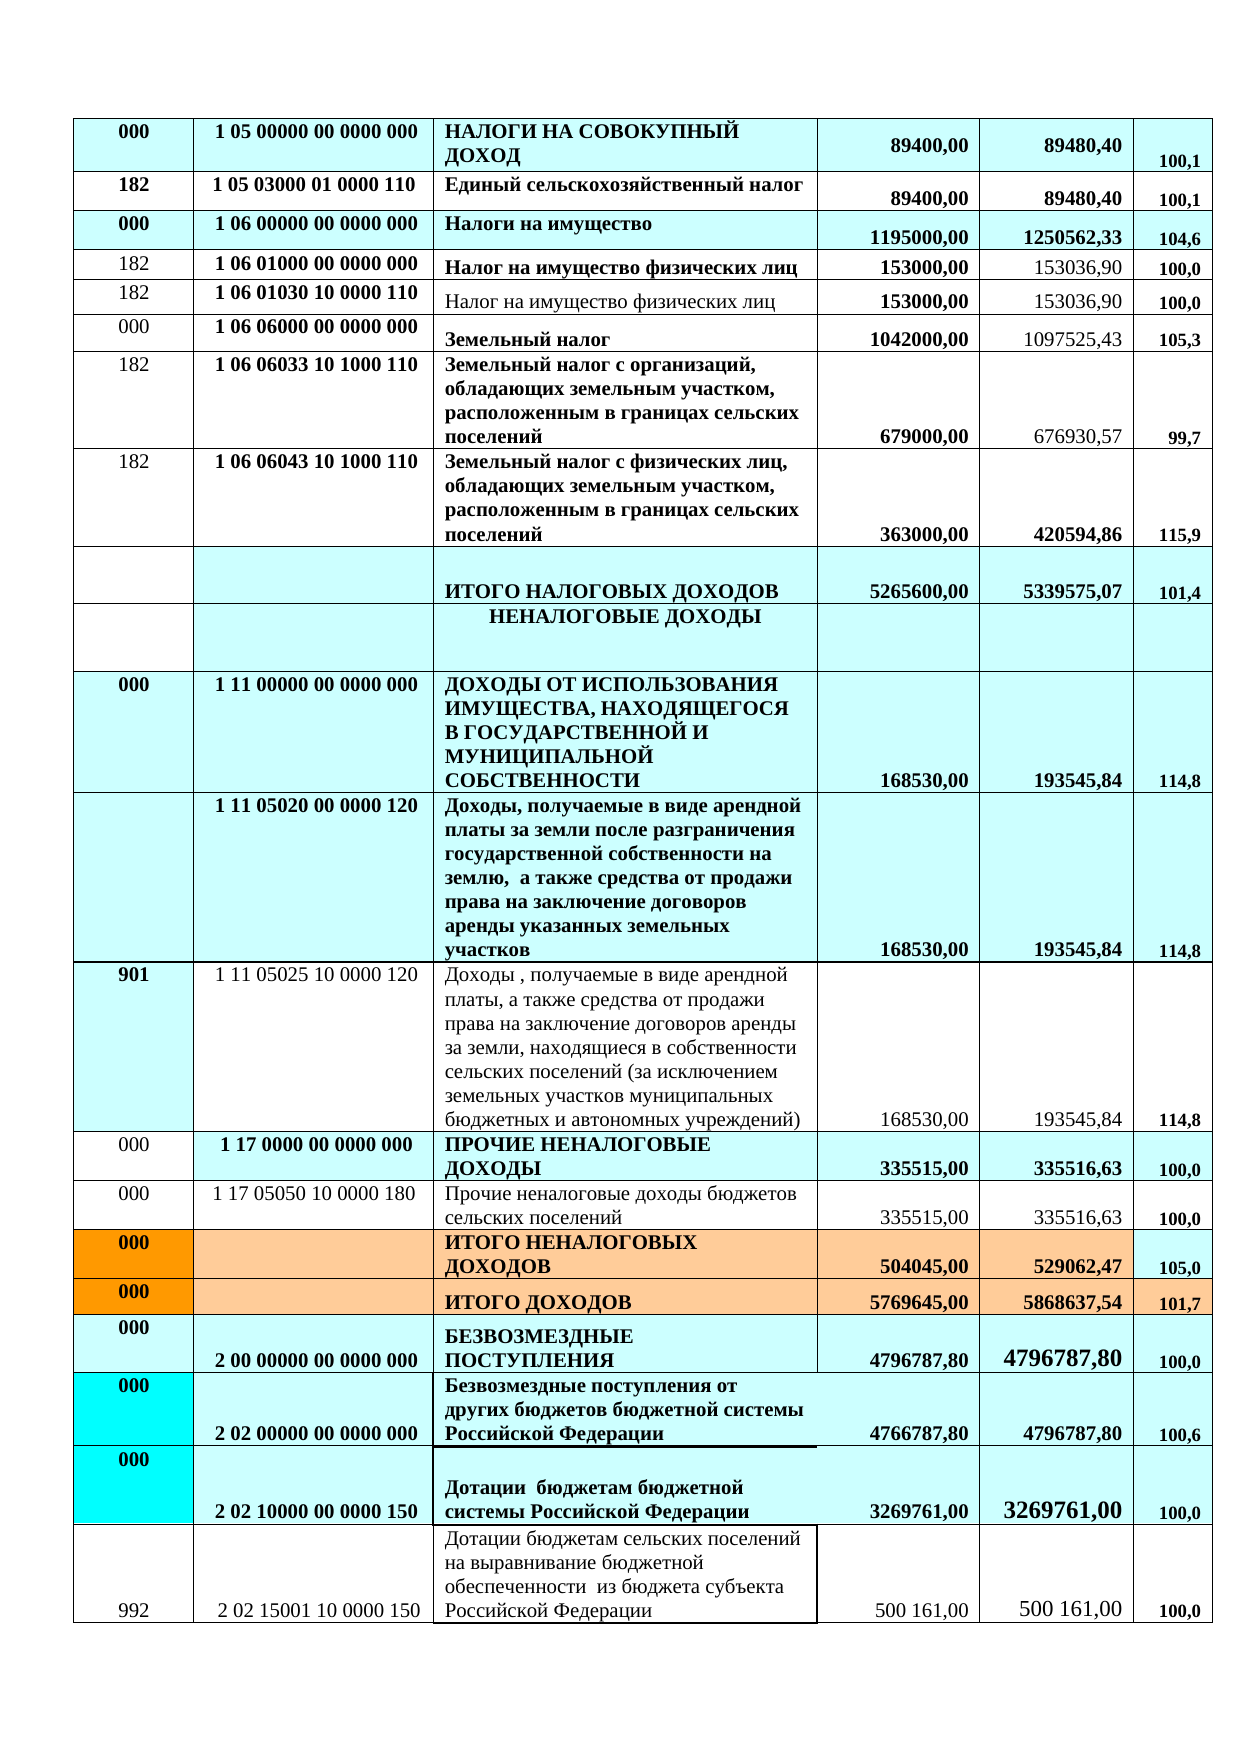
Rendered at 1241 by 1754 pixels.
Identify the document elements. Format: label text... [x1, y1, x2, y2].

table_cell 182 [74, 250, 193, 279]
table_cell 2 02 00000 00 0000 000 [194, 1373, 432, 1445]
table_cell 1 06 06043 10 1000 110 [194, 449, 433, 546]
table_cell ПРОЧИЕ НЕНАЛОГОВЫЕ ДОХОДЫ [434, 1132, 817, 1180]
table_cell 115,9 [1134, 449, 1212, 546]
table_cell 100,6 [1134, 1373, 1212, 1445]
table_cell ИТОГО НЕНАЛОГОВЫХ ДОХОДОВ [434, 1230, 817, 1278]
table_cell 335516,63 [980, 1181, 1133, 1229]
table_cell 000 [74, 1230, 193, 1278]
table_cell 114,8 [1134, 963, 1212, 1131]
table_cell 101,4 [1134, 547, 1212, 603]
table_cell 182 [74, 280, 193, 313]
table_cell Доходы , получаемые в виде арендной платы, а также средства от продажи права на заключение договоров аренды за земли, находящиеся в собственности сельских поселений (за исключением земельных участков муниципальных бюджетных и автономных учреждений) [434, 963, 817, 1131]
table_cell 1 17 0000 00 0000 000 [194, 1132, 433, 1180]
table_cell Земельный налог с физических лиц, обладающих земельным участком, расположенным в границах сельских поселений [434, 449, 817, 546]
table_cell 500 161,00 [818, 1525, 979, 1622]
table_cell 193545,84 [980, 672, 1133, 792]
table_cell [818, 604, 979, 671]
table_cell 168530,00 [818, 793, 979, 961]
table_cell 1 17 05050 10 0000 180 [194, 1181, 433, 1229]
table_cell 1097525,43 [980, 315, 1133, 351]
table_cell 000 [74, 1446, 193, 1523]
table_cell Доходы, получаемые в виде арендной платы за земли после разграничения государственной собственности на землю, а также средства от продажи права на заключение договоров аренды указанных земельных участков [434, 793, 817, 961]
table_cell 1250562,33 [980, 211, 1133, 249]
table_cell [194, 1230, 433, 1278]
table_cell [1134, 604, 1212, 671]
table_cell 105,3 [1134, 315, 1212, 351]
table_cell 153036,90 [980, 280, 1133, 313]
table_cell [74, 793, 193, 961]
table_cell 1 11 00000 00 0000 000 [194, 672, 433, 792]
table_cell 1 06 06033 10 1000 110 [194, 352, 433, 448]
table_cell 100,0 [1134, 1181, 1212, 1229]
table_cell 100,1 [1134, 119, 1212, 171]
table_cell 100,0 [1134, 250, 1212, 279]
table_cell [74, 547, 193, 603]
table_cell 363000,00 [818, 449, 979, 546]
table_cell 992 [74, 1525, 193, 1622]
table_cell НАЛОГИ НА СОВОКУПНЫЙ ДОХОД [434, 119, 817, 171]
table_cell 89480,40 [980, 119, 1133, 171]
table_cell 000 [74, 1181, 193, 1229]
table_cell 168530,00 [818, 963, 979, 1131]
table_cell 168530,00 [818, 672, 979, 792]
table_cell 4796787,80 [980, 1315, 1133, 1372]
table_cell 500 161,00 [980, 1525, 1133, 1622]
table_cell 3269761,00 [980, 1446, 1133, 1523]
table_cell 529062,47 [980, 1230, 1133, 1278]
table_cell 100,1 [1134, 172, 1212, 210]
table_cell Налог на имущество физических лиц [434, 250, 817, 279]
table_cell 182 [74, 352, 193, 448]
table_cell 2 02 10000 00 0000 150 [194, 1446, 432, 1523]
table_cell [74, 604, 193, 671]
table_cell 99,7 [1134, 352, 1212, 448]
table_cell Налог на имущество физических лиц [434, 280, 817, 313]
table_cell 89400,00 [818, 172, 979, 210]
table_cell 5769645,00 [818, 1279, 979, 1314]
table_cell 000 [74, 1132, 193, 1180]
table_cell 000 [74, 211, 193, 249]
table_cell [194, 547, 433, 603]
table_cell ИТОГО НАЛОГОВЫХ ДОХОДОВ [434, 547, 817, 603]
table_cell 153000,00 [818, 250, 979, 279]
table_cell 105,0 [1134, 1230, 1212, 1278]
table_cell 1 05 00000 00 0000 000 [194, 119, 433, 171]
table_cell 1 06 01030 10 0000 110 [194, 280, 433, 313]
table_cell 100,0 [1134, 1446, 1212, 1523]
table_cell 153000,00 [818, 280, 979, 313]
table_cell ДОХОДЫ ОТ ИСПОЛЬЗОВАНИЯ ИМУЩЕСТВА, НАХОДЯЩЕГОСЯ В ГОСУДАРСТВЕННОЙ И МУНИЦИПАЛЬНОЙ СОБСТВЕННОСТИ [434, 672, 817, 792]
table_cell 100,0 [1134, 1315, 1212, 1372]
table_cell 1 06 06000 00 0000 000 [194, 315, 433, 351]
table_cell 182 [74, 449, 193, 546]
table_cell 679000,00 [818, 352, 979, 448]
table_cell Земельный налог [434, 315, 817, 351]
table_cell 000 [74, 1279, 193, 1314]
table_cell 114,8 [1134, 793, 1212, 961]
table_cell 2 00 00000 00 0000 000 [194, 1315, 433, 1372]
table_cell Безвозмездные поступления от других бюджетов бюджетной системы Российской Федерации [434, 1373, 817, 1445]
table_cell 4796787,80 [818, 1315, 979, 1372]
table_cell [194, 604, 433, 671]
table_cell 504045,00 [818, 1230, 979, 1278]
table_cell 5339575,07 [980, 547, 1133, 603]
table_cell Прочие неналоговые доходы бюджетов сельских поселений [434, 1181, 817, 1229]
table_cell 5868637,54 [980, 1279, 1133, 1314]
table_cell 901 [74, 963, 193, 1131]
table_cell 101,7 [1134, 1279, 1212, 1314]
table_cell 100,0 [1134, 1525, 1212, 1622]
table_cell Налоги на имущество [434, 211, 817, 249]
table_cell 335516,63 [980, 1132, 1133, 1180]
table_cell 000 [74, 672, 193, 792]
table_cell 100,0 [1134, 1132, 1212, 1180]
table_cell 89480,40 [980, 172, 1133, 210]
table_cell 000 [74, 1373, 193, 1445]
table_cell 1 05 03000 01 0000 110 [194, 172, 433, 210]
table_cell 193545,84 [980, 793, 1133, 961]
table_cell 1 11 05025 10 0000 120 [194, 963, 433, 1131]
table_cell 2 02 15001 10 0000 150 [194, 1525, 433, 1622]
table_cell 000 [74, 119, 193, 171]
table_cell Единый сельскохозяйственный налог [434, 172, 817, 210]
table_cell 153036,90 [980, 250, 1133, 279]
table_cell 5265600,00 [818, 547, 979, 603]
table_cell 335515,00 [818, 1132, 979, 1180]
table_cell 000 [74, 315, 193, 351]
table_cell 1 11 05020 00 0000 120 [194, 793, 433, 961]
table_cell 104,6 [1134, 211, 1212, 249]
table_cell 89400,00 [818, 119, 979, 171]
table_cell 676930,57 [980, 352, 1133, 448]
table_cell 3269761,00 [817, 1446, 979, 1523]
table_cell 193545,84 [980, 963, 1133, 1131]
table_cell 1 06 01000 00 0000 000 [194, 250, 433, 279]
table_cell 100,0 [1134, 280, 1212, 313]
table_cell 335515,00 [818, 1181, 979, 1229]
table_cell 1195000,00 [818, 211, 979, 249]
table_cell Земельный налог с организаций, обладающих земельным участком, расположенным в границах сельских поселений [434, 352, 817, 448]
table_cell Дотации бюджетам сельских поселений на выравнивание бюджетной обеспеченности из бюджета субъекта Российской Федерации [434, 1526, 816, 1622]
table_cell НЕНАЛОГОВЫЕ ДОХОДЫ [434, 604, 817, 671]
table_cell 4766787,80 [817, 1373, 979, 1445]
table_cell 000 [74, 1315, 193, 1372]
table_cell 420594,86 [980, 449, 1133, 546]
table_cell Дотации бюджетам бюджетной системы Российской Федерации [434, 1448, 817, 1523]
table_cell 114,8 [1134, 672, 1212, 792]
table_cell ИТОГО ДОХОДОВ [434, 1279, 817, 1314]
table_cell [194, 1279, 433, 1314]
table_cell 4796787,80 [980, 1373, 1133, 1445]
table_cell [980, 604, 1133, 671]
table_cell БЕЗВОЗМЕЗДНЫЕ ПОСТУПЛЕНИЯ [434, 1315, 817, 1372]
table_cell 1042000,00 [818, 315, 979, 351]
table_cell 1 06 00000 00 0000 000 [194, 211, 433, 249]
table_cell 182 [74, 172, 193, 210]
